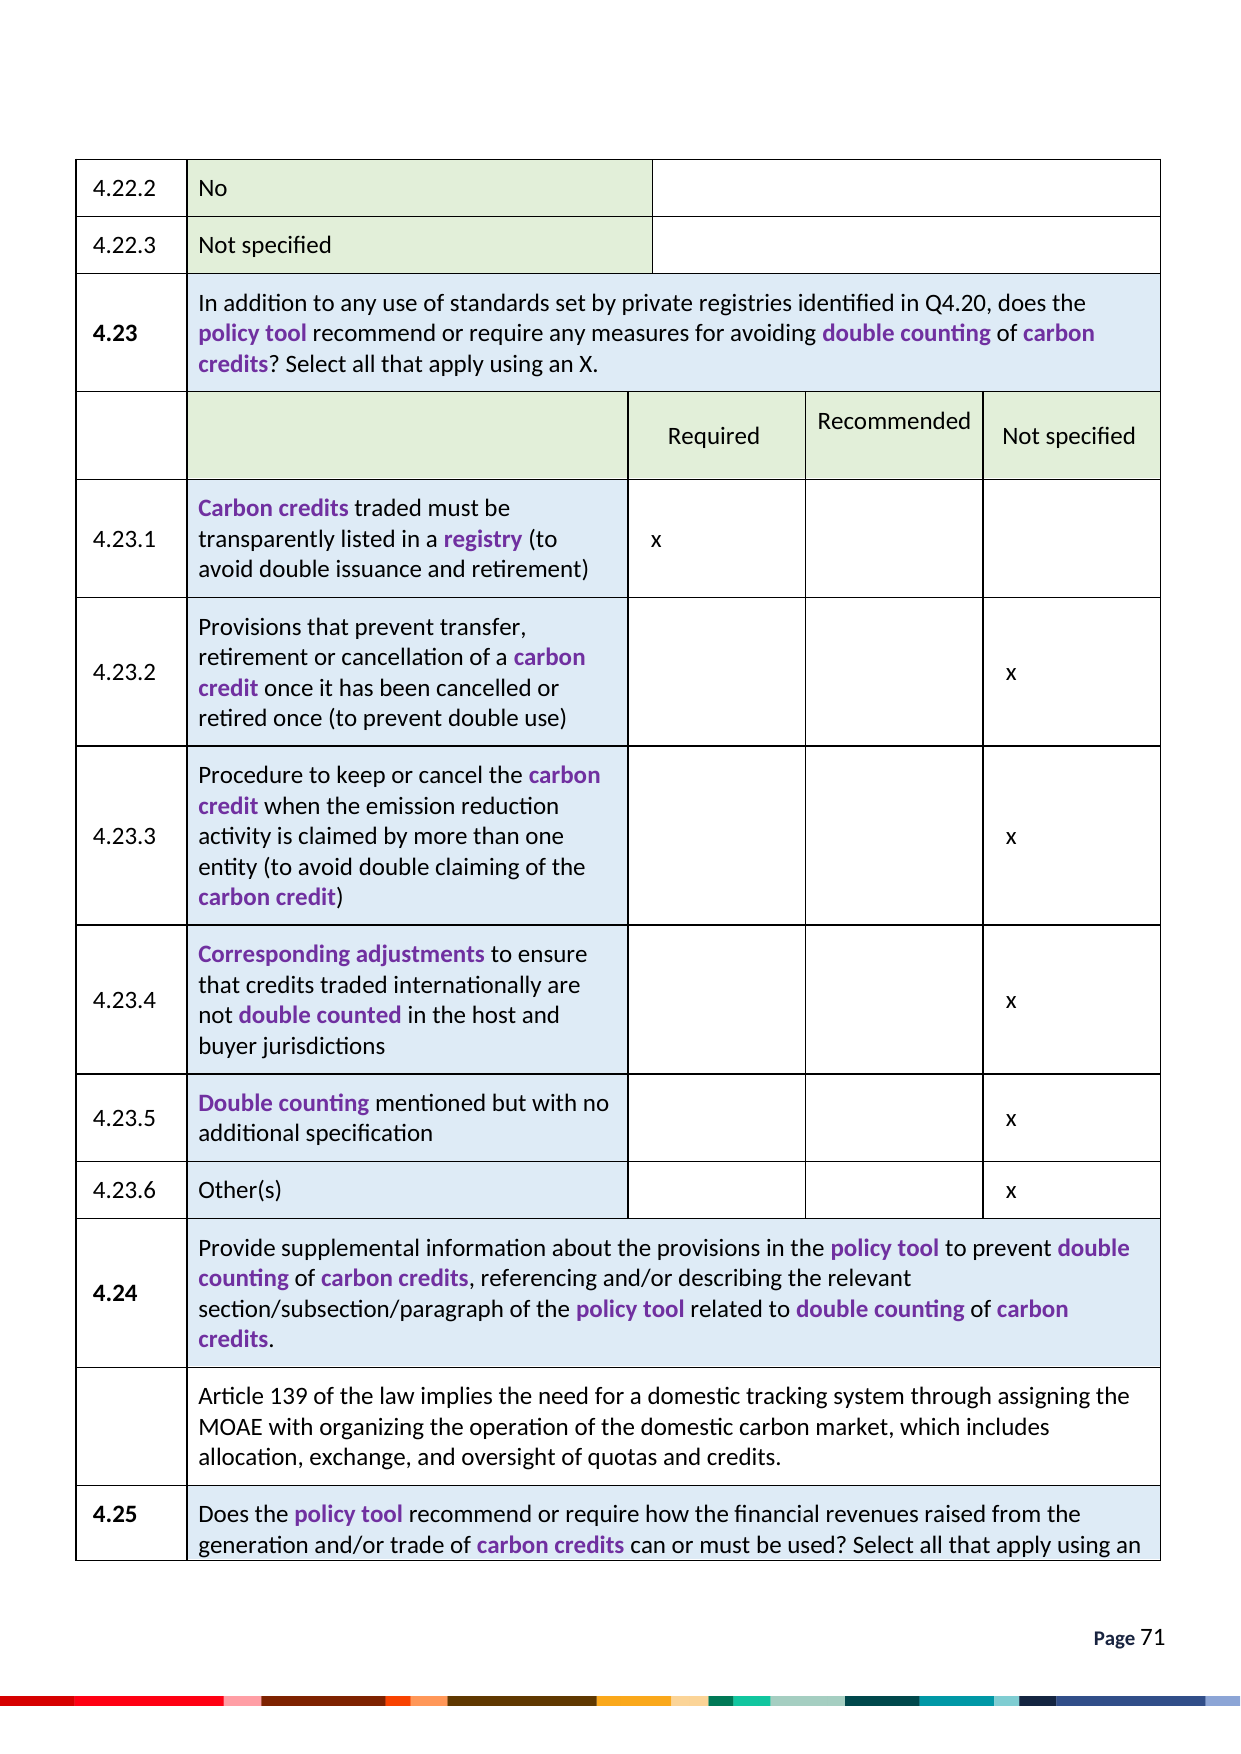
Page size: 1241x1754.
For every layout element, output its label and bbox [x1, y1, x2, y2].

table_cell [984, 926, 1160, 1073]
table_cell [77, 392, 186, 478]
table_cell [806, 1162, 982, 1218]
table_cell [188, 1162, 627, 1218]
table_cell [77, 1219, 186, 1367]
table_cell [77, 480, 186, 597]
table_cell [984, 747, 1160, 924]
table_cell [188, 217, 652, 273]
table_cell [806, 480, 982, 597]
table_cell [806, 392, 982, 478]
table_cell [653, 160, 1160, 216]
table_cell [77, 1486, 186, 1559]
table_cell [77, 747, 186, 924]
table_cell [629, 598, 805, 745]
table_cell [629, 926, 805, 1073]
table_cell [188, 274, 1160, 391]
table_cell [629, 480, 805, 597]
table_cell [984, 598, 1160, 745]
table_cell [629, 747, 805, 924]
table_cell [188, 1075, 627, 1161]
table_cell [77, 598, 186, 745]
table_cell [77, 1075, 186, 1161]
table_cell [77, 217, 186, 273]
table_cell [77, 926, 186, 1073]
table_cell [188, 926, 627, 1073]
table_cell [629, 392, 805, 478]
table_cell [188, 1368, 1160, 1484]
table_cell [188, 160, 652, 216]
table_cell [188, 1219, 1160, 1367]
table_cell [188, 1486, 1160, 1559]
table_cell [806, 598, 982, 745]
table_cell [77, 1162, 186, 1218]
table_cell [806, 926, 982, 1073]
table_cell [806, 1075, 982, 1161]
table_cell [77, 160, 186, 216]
picture [0, 1696, 1241, 1706]
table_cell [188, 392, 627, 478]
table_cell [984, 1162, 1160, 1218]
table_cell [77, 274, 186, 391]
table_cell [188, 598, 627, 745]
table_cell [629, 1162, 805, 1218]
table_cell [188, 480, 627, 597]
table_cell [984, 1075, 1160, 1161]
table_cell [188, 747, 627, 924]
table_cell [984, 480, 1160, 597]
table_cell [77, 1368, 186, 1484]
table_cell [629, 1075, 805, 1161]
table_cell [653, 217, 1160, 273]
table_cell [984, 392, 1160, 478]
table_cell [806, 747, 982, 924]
